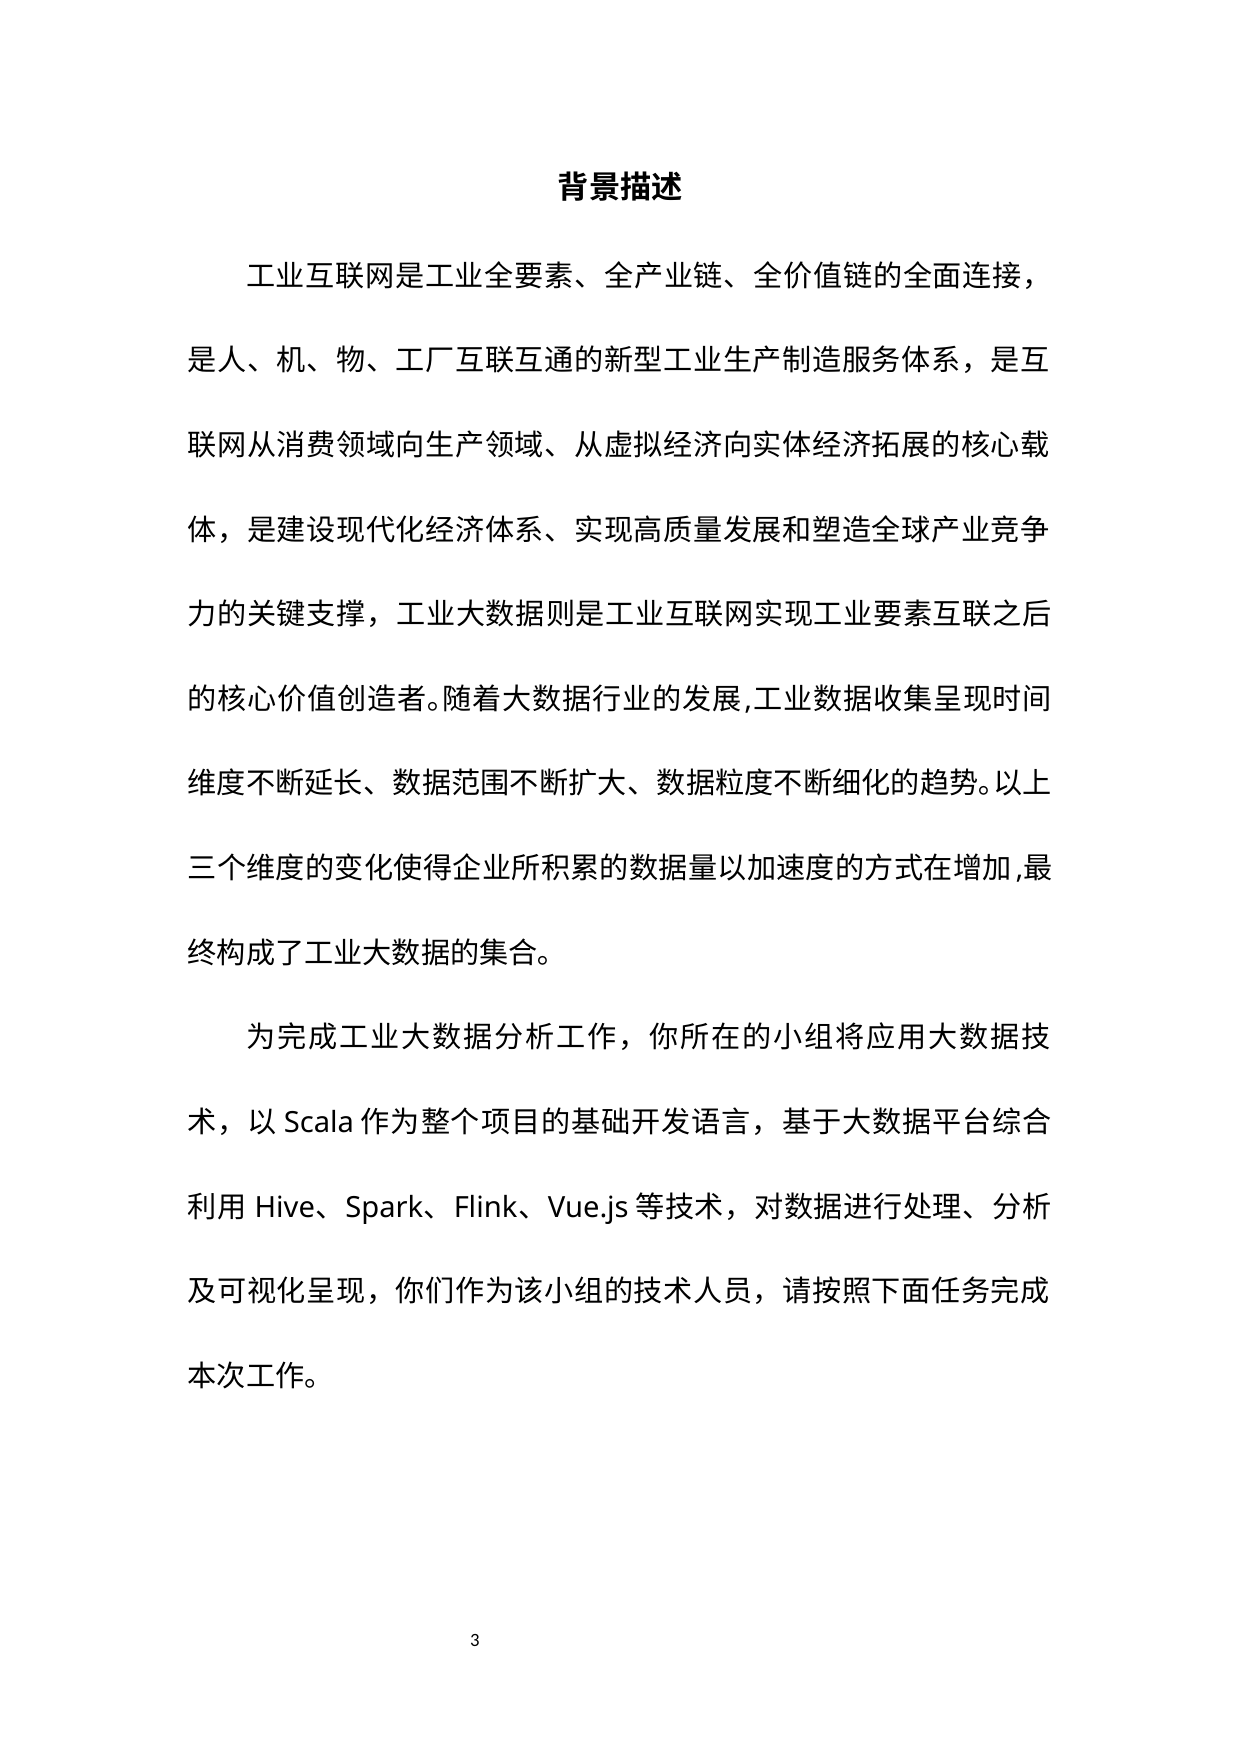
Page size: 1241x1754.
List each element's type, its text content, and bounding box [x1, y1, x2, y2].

text 工业互联网是工业全要素、全产业链、全价值链的全面连接，是人、机、物、工厂互联互通的新型工业生产制造服务体系，是互联网从消费领域向生产领域、从虚拟经济向实体经济拓展的核心载体，是建设现代化经济体系、实现高质量发展和塑造全球产业竞争力的关键支撑，工业大数据则是工业互联网实现工业要素互联之后的核心价值创造者｡随着大数据行业的发展,工业数据收集呈现时间维度不断延长、数据范围不断扩大、数据粒度不断细化的趋势｡以上三个维度的变化使得企业所积累的数据量以加速度的方式在增加,最终构成了工业大数据的集合｡ [187, 252, 1053, 972]
text 背景描述 [187, 162, 1053, 207]
text 为完成工业大数据分析工作，你所在的小组将应用大数据技术，以Scala作为整个项目的基础开发语言，基于大数据平台综合利用 Hive、Spark、Flink、Vue.js等技术，对数据进行处理、分析及可视化呈现，你们作为该小组的技术人员，请按照下面任务完成本次工作。 [187, 1014, 1053, 1395]
